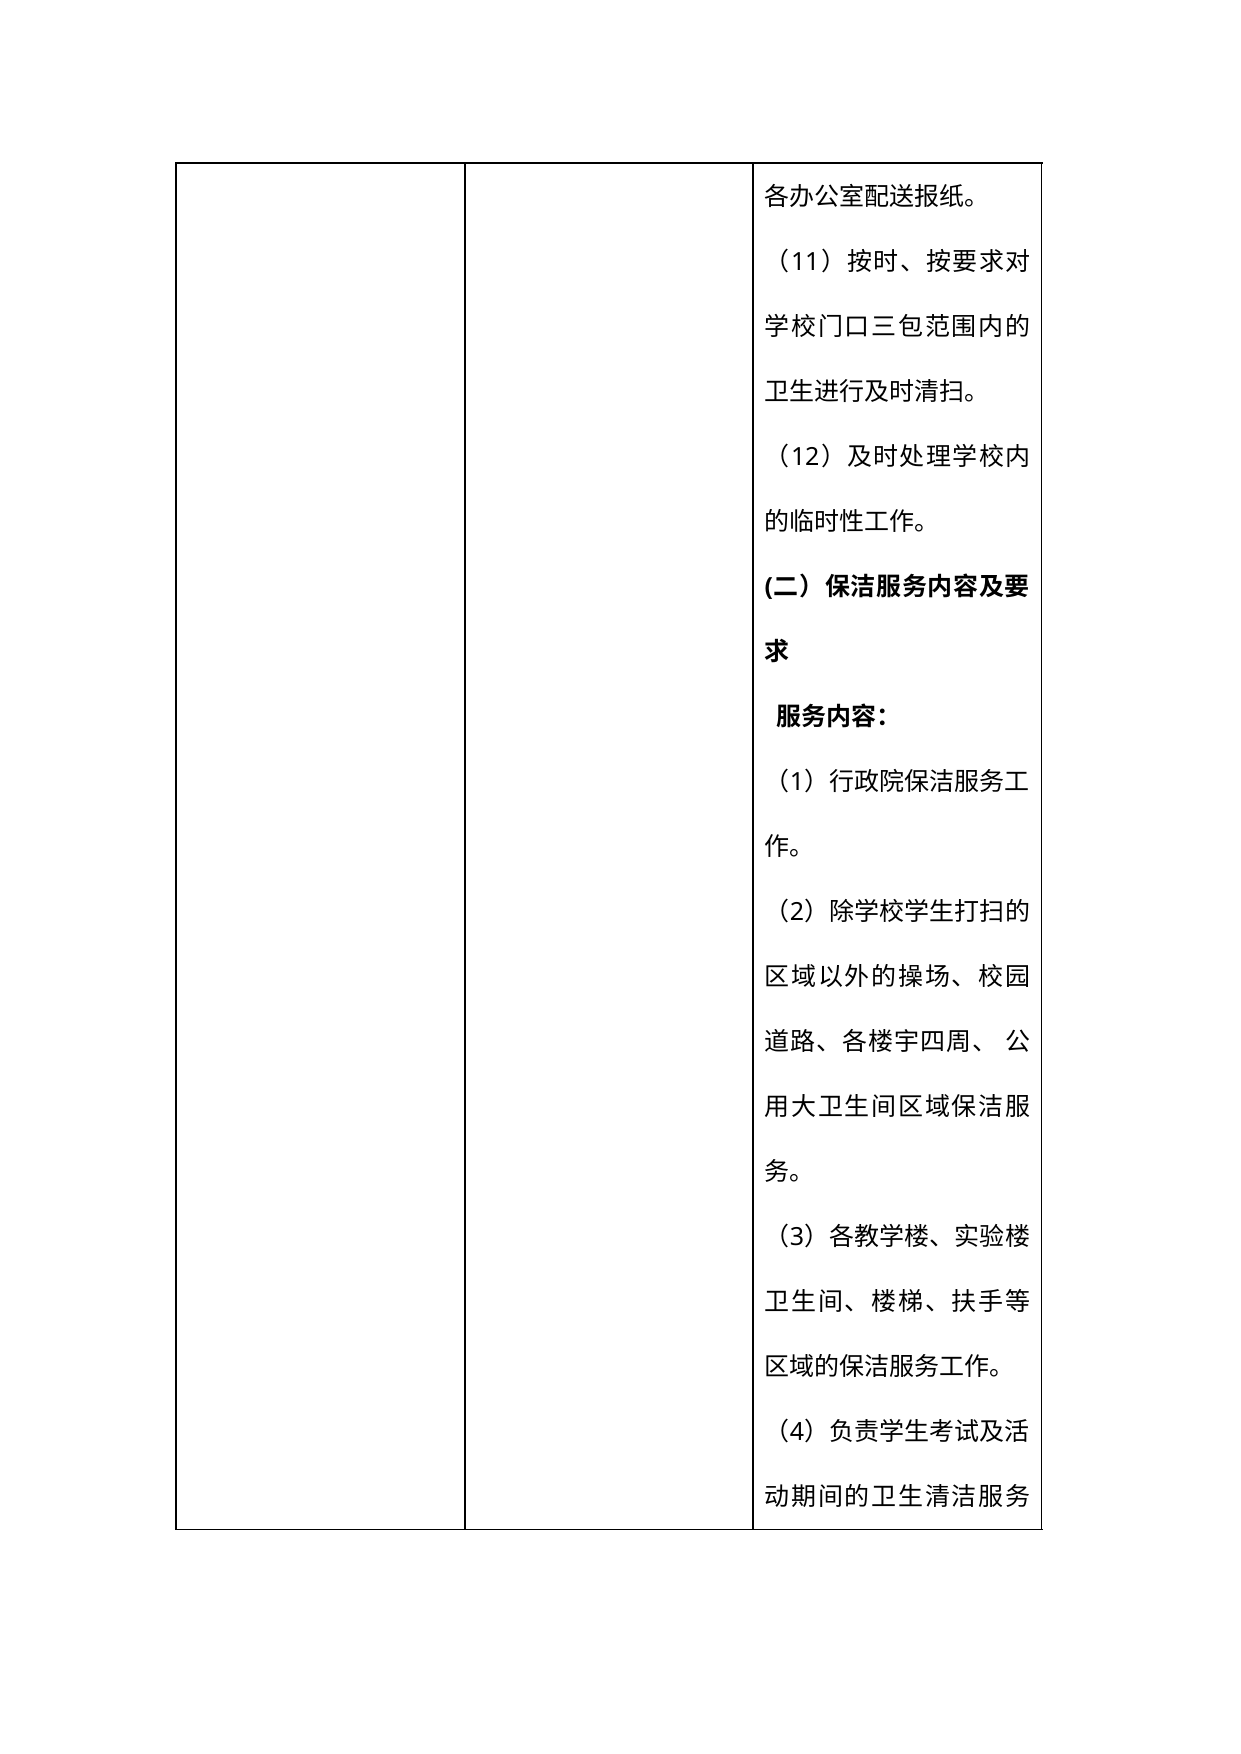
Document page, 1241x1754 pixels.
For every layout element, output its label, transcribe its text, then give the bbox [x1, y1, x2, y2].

table_cell 1 [466, 164, 752, 1528]
table_cell [177, 164, 464, 1528]
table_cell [754, 164, 1041, 1528]
